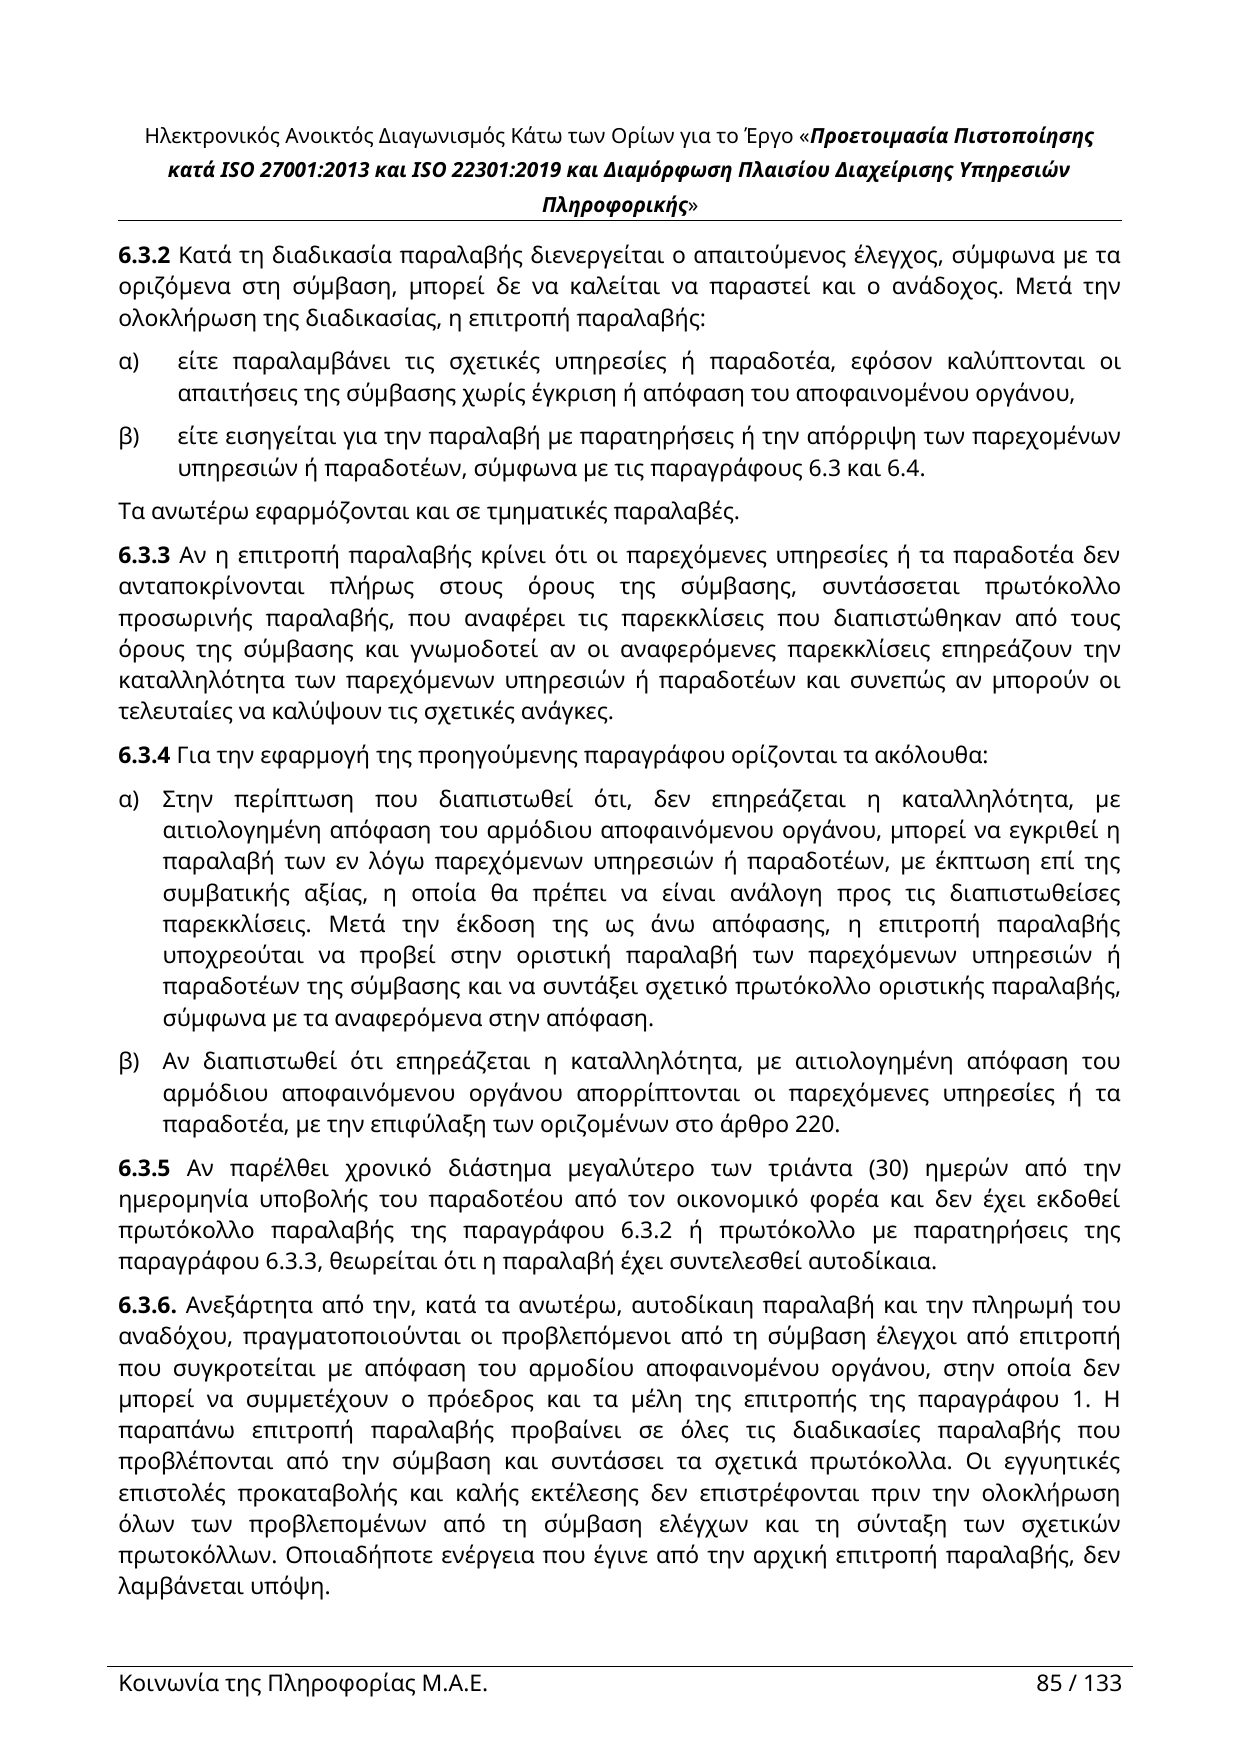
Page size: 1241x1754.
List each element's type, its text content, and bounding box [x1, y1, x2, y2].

text 6.3.4 Για την εφαρμογή της προηγούμενης παραγράφου ορίζονται τα ακόλουθα: [118, 739, 1122, 770]
text α) Στην περίπτωση που διαπιστωθεί ότι, δεν επηρεάζεται η καταλληλότητα, με αιτιολογημένη απόφαση του αρμόδιου αποφαινόμενου οργάνου, μπορεί να εγκριθεί η παραλαβή των εν λόγω παρεχόμενων υπηρεσιών ή παραδοτέων, με έκπτωση επί της συμβατικής αξίας, η οποία θα πρέπει να είναι ανάλογη προς τις διαπιστωθείσες παρεκκλίσεις. Μετά την έκδοση της ως άνω απόφασης, η επιτροπή παραλαβής υποχρεούται να προβεί στην οριστική παραλαβή των παρεχόμενων υπηρεσιών ή παραδοτέων της σύμβασης και να συντάξει σχετικό πρωτόκολλο οριστικής παραλαβής, σύμφωνα με τα αναφερόμενα στην απόφαση. [118, 783, 1122, 1033]
text β) είτε εισηγείται για την παραλαβή με παρατηρήσεις ή την απόρριψη των παρεχομένων υπηρεσιών ή παραδοτέων, σύμφωνα με τις παραγράφους 6.3 και 6.4. [118, 420, 1122, 483]
text 6.3.2 Κατά τη διαδικασία παραλαβής διενεργείται ο απαιτούμενος έλεγχος, σύμφωνα με τα οριζόμενα στη σύμβαση, μπορεί δε να καλείται να παραστεί και ο ανάδοχος. Μετά την ολοκλήρωση της διαδικασίας, η επιτροπή παραλαβής: [118, 239, 1122, 333]
text 6.3.5 Αν παρέλθει χρονικό διάστημα μεγαλύτερο των τριάντα (30) ημερών από την ημερομηνία υποβολής του παραδοτέου από τον οικονομικό φορέα και δεν έχει εκδοθεί πρωτόκολλο παραλαβής της παραγράφου 6.3.2 ή πρωτόκολλο με παρατηρήσεις της παραγράφου 6.3.3, θεωρείται ότι η παραλαβή έχει συντελεσθεί αυτοδίκαια. [118, 1151, 1122, 1276]
text 6.3.6. Ανεξάρτητα από την, κατά τα ανωτέρω, αυτοδίκαιη παραλαβή και την πληρωμή του αναδόχου, πραγματοποιούνται οι προβλεπόμενοι από τη σύμβαση έλεγχοι από επιτροπή που συγκροτείται με απόφαση του αρμοδίου αποφαινομένου οργάνου, στην οποία δεν μπορεί να συμμετέχουν ο πρόεδρος και τα μέλη της επιτροπής της παραγράφου 1. Η παραπάνω επιτροπή παραλαβής προβαίνει σε όλες τις διαδικασίες παραλαβής που προβλέπονται από την σύμβαση και συντάσσει τα σχετικά πρωτόκολλα. Οι εγγυητικές επιστολές προκαταβολής και καλής εκτέλεσης δεν επιστρέφονται πριν την ολοκλήρωση όλων των προβλεπομένων από τη σύμβαση ελέγχων και τη σύνταξη των σχετικών πρωτοκόλλων. Οποιαδήποτε ενέργεια που έγινε από την αρχική επιτροπή παραλαβής, δεν λαμβάνεται υπόψη. [118, 1289, 1122, 1601]
text α) είτε παραλαμβάνει τις σχετικές υπηρεσίες ή παραδοτέα, εφόσον καλύπτονται οι απαιτήσεις της σύμβασης χωρίς έγκριση ή απόφαση του αποφαινομένου οργάνου, [118, 345, 1122, 408]
text β) Αν διαπιστωθεί ότι επηρεάζεται η καταλληλότητα, με αιτιολογημένη απόφαση του αρμόδιου αποφαινόμενου οργάνου απορρίπτονται οι παρεχόμενες υπηρεσίες ή τα παραδοτέα, με την επιφύλαξη των οριζομένων στο άρθρο 220. [118, 1045, 1122, 1139]
text Τα ανωτέρω εφαρμόζονται και σε τμηματικές παραλαβές. [118, 495, 1122, 526]
text 6.3.3 Αν η επιτροπή παραλαβής κρίνει ότι οι παρεχόμενες υπηρεσίες ή τα παραδοτέα δεν ανταποκρίνονται πλήρως στους όρους της σύμβασης, συντάσσεται πρωτόκολλο προσωρινής παραλαβής, που αναφέρει τις παρεκκλίσεις που διαπιστώθηκαν από τους όρους της σύμβασης και γνωμοδοτεί αν οι αναφερόμενες παρεκκλίσεις επηρεάζουν την καταλληλότητα των παρεχόμενων υπηρεσιών ή παραδοτέων και συνεπώς αν μπορούν οι τελευταίες να καλύψουν τις σχετικές ανάγκες. [118, 539, 1122, 726]
